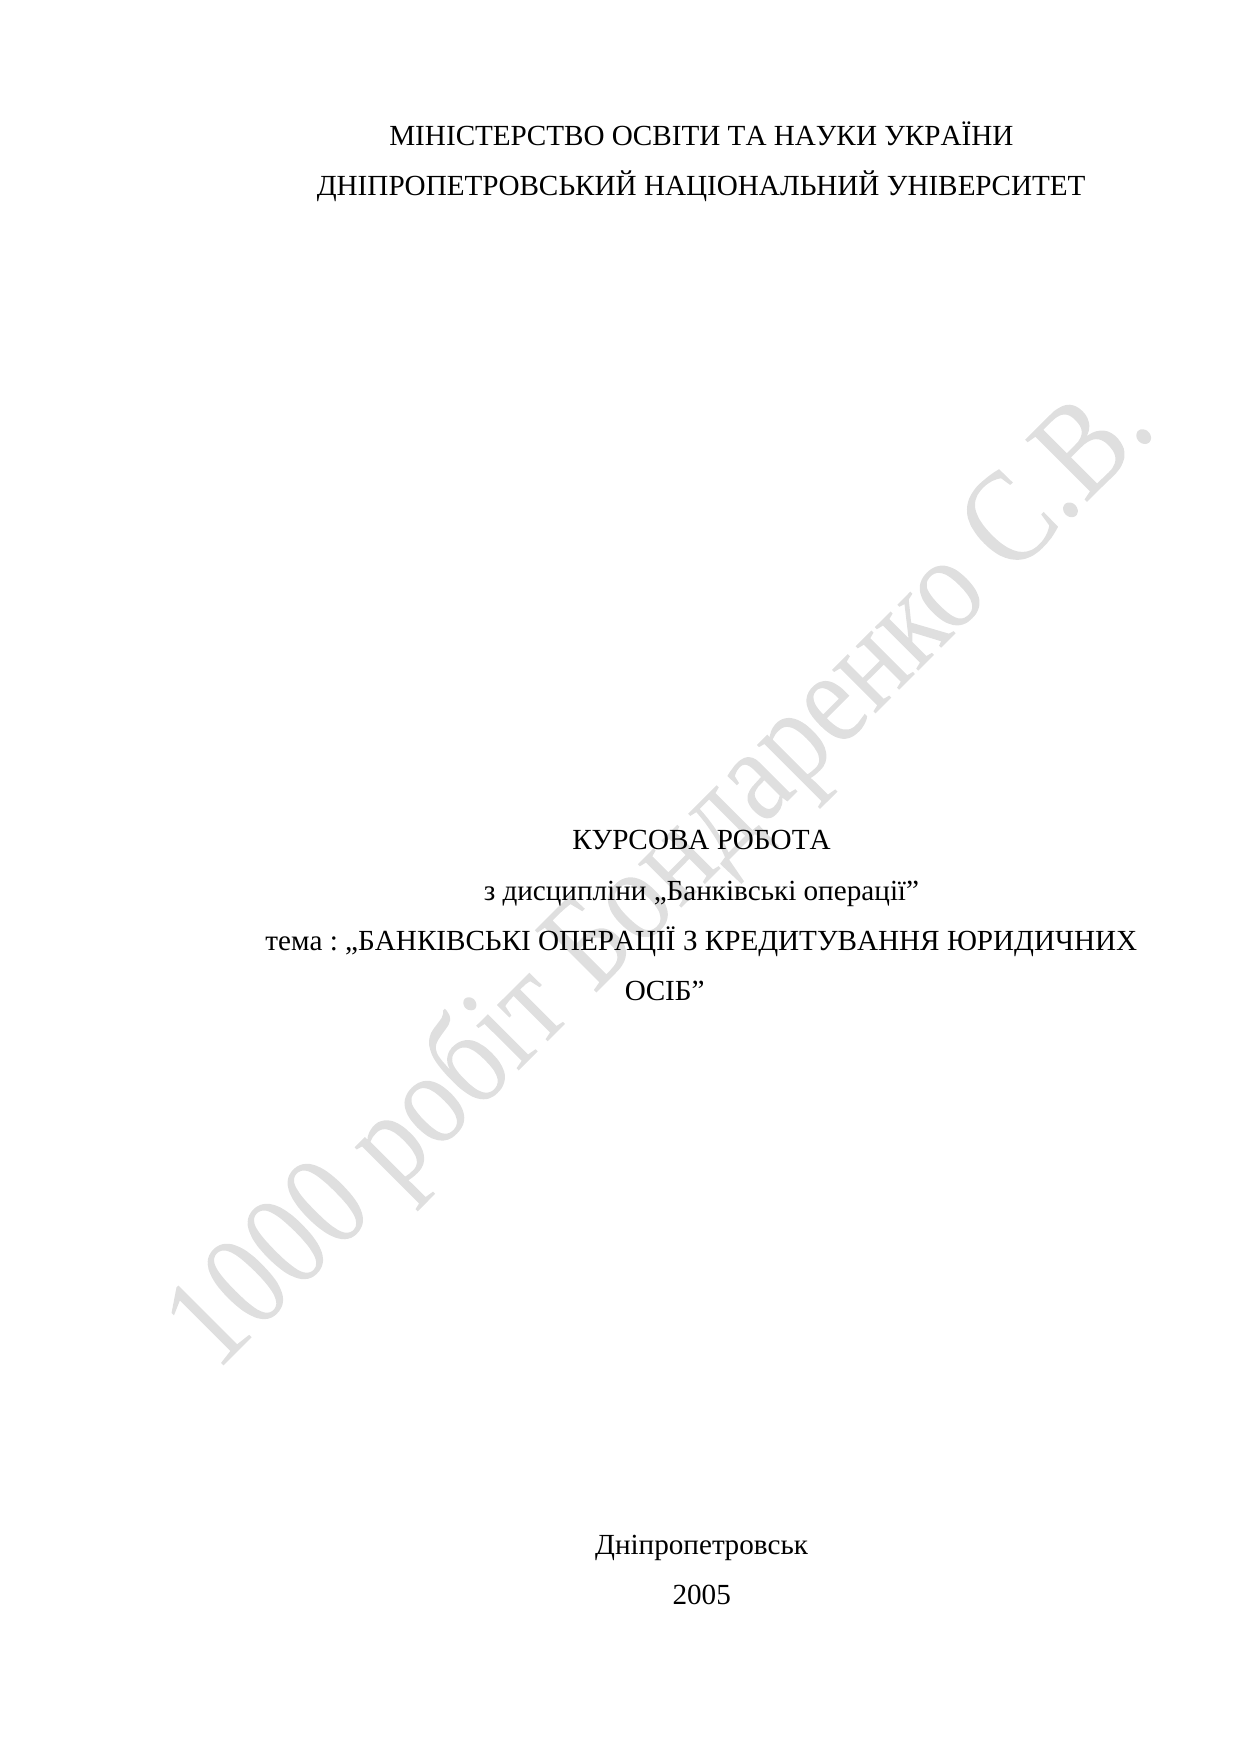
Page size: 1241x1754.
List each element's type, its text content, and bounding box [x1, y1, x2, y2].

text ДНІПРОПЕТРОВСЬКИЙ НАЦІОНАЛЬНИЙ УНІВЕРСИТЕТ [177, 168, 1152, 202]
text МІНІСТЕРСТВО ОСВІТИ ТА НАУКИ УКРАЇНИ [177, 118, 1152, 152]
text КУРСОВА РОБОТА [177, 822, 1152, 856]
text тема : „БАНКІВСЬКІ ОПЕРАЦІЇ З КРЕДИТУВАННЯ ЮРИДИЧНИХ ОСІБ” [177, 923, 1152, 1007]
text з дисципліни „Банківські операції” [177, 873, 1152, 906]
text 2005 [177, 1577, 1152, 1611]
text Дніпропетровськ [177, 1527, 1152, 1560]
